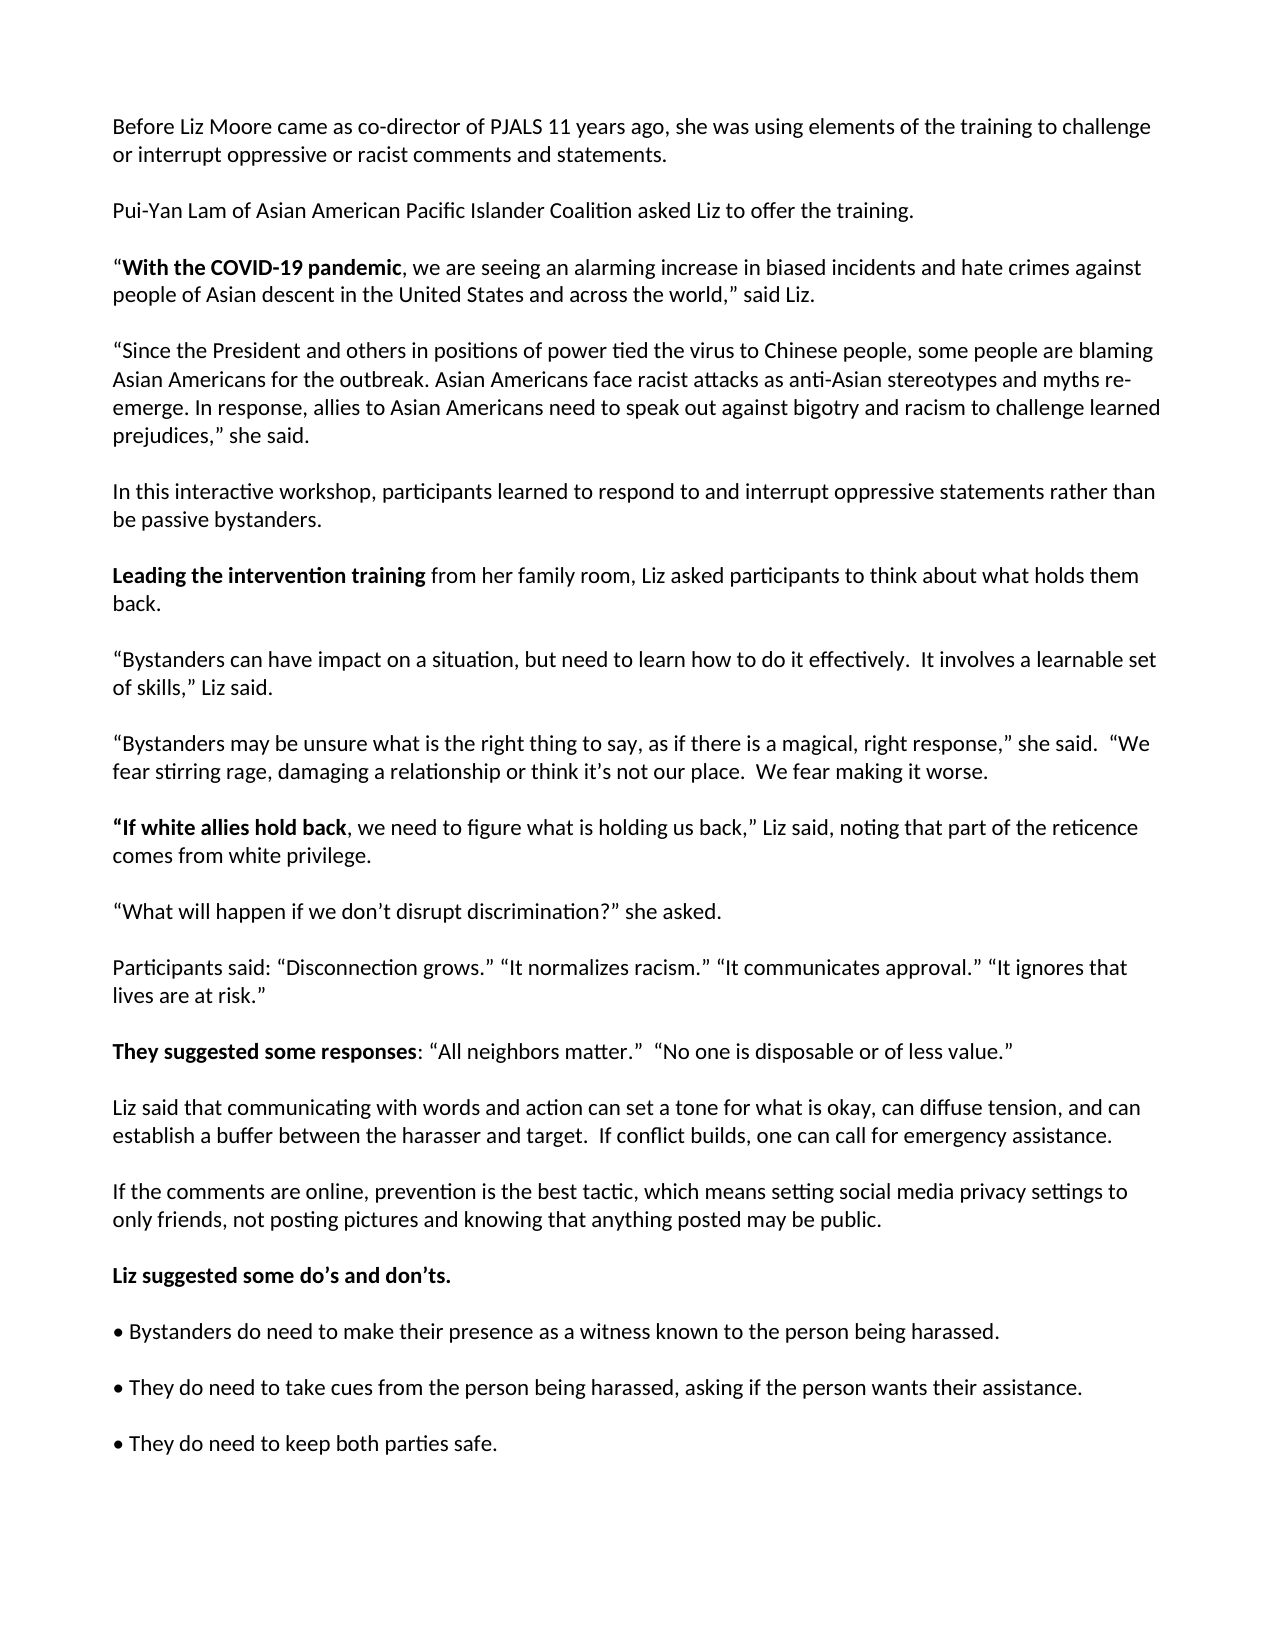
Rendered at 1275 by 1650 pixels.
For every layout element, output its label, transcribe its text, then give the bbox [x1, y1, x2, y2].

text “If white allies hold back, we need to figure what is holding us back,” Liz said, noting that part of the reticence comes from white privilege. [112, 813, 1162, 869]
text Liz suggested some do’s and don’ts. [112, 1261, 1162, 1289]
text • Bystanders do need to make their presence as a witness known to the person being harassed. [112, 1317, 1162, 1345]
text “Bystanders can have impact on a situation, but need to learn how to do it effectively. It involves a learnable set of skills,” Liz said. [112, 645, 1162, 701]
text “Bystanders may be unsure what is the right thing to say, as if there is a magical, right response,” she said. “We fear stirring rage, damaging a relationship or think it’s not our place. We fear making it worse. [112, 729, 1162, 785]
text “Since the President and others in positions of power tied the virus to Chinese people, some people are blaming Asian Americans for the outbreak. Asian Americans face racist attacks as anti-Asian stereotypes and myths re-emerge. In response, allies to Asian Americans need to speak out against bigotry and racism to challenge learned prejudices,” she said. [112, 337, 1162, 449]
text • They do need to keep both parties safe. [112, 1429, 1162, 1457]
text In this interactive workshop, participants learned to respond to and interrupt oppressive statements rather than be passive bystanders. [112, 477, 1162, 533]
text Leading the intervention training from her family room, Liz asked participants to think about what holds them back. [112, 561, 1162, 617]
text “With the COVID-19 pandemic, we are seeing an alarming increase in biased incidents and hate crimes against people of Asian descent in the United States and across the world,” said Liz. [112, 253, 1162, 309]
text • They do need to take cues from the person being harassed, asking if the person wants their assistance. [112, 1373, 1162, 1401]
text Liz said that communicating with words and action can set a tone for what is okay, can diffuse tension, and can establish a buffer between the harasser and target. If conflict builds, one can call for emergency assistance. [112, 1093, 1162, 1149]
text Before Liz Moore came as co-director of PJALS 11 years ago, she was using elements of the training to challenge or interrupt oppressive or racist comments and statements. [112, 112, 1162, 168]
text If the comments are online, prevention is the best tactic, which means setting social media privacy settings to only friends, not posting pictures and knowing that anything posted may be public. [112, 1177, 1162, 1233]
text Participants said: “Disconnection grows.” “It normalizes racism.” “It communicates approval.” “It ignores that lives are at risk.” [112, 953, 1162, 1009]
text “What will happen if we don’t disrupt discrimination?” she asked. [112, 897, 1162, 925]
text They suggested some responses: “All neighbors matter.” “No one is disposable or of less value.” [112, 1037, 1162, 1065]
text Pui-Yan Lam of Asian American Pacific Islander Coalition asked Liz to offer the training. [112, 197, 1162, 224]
